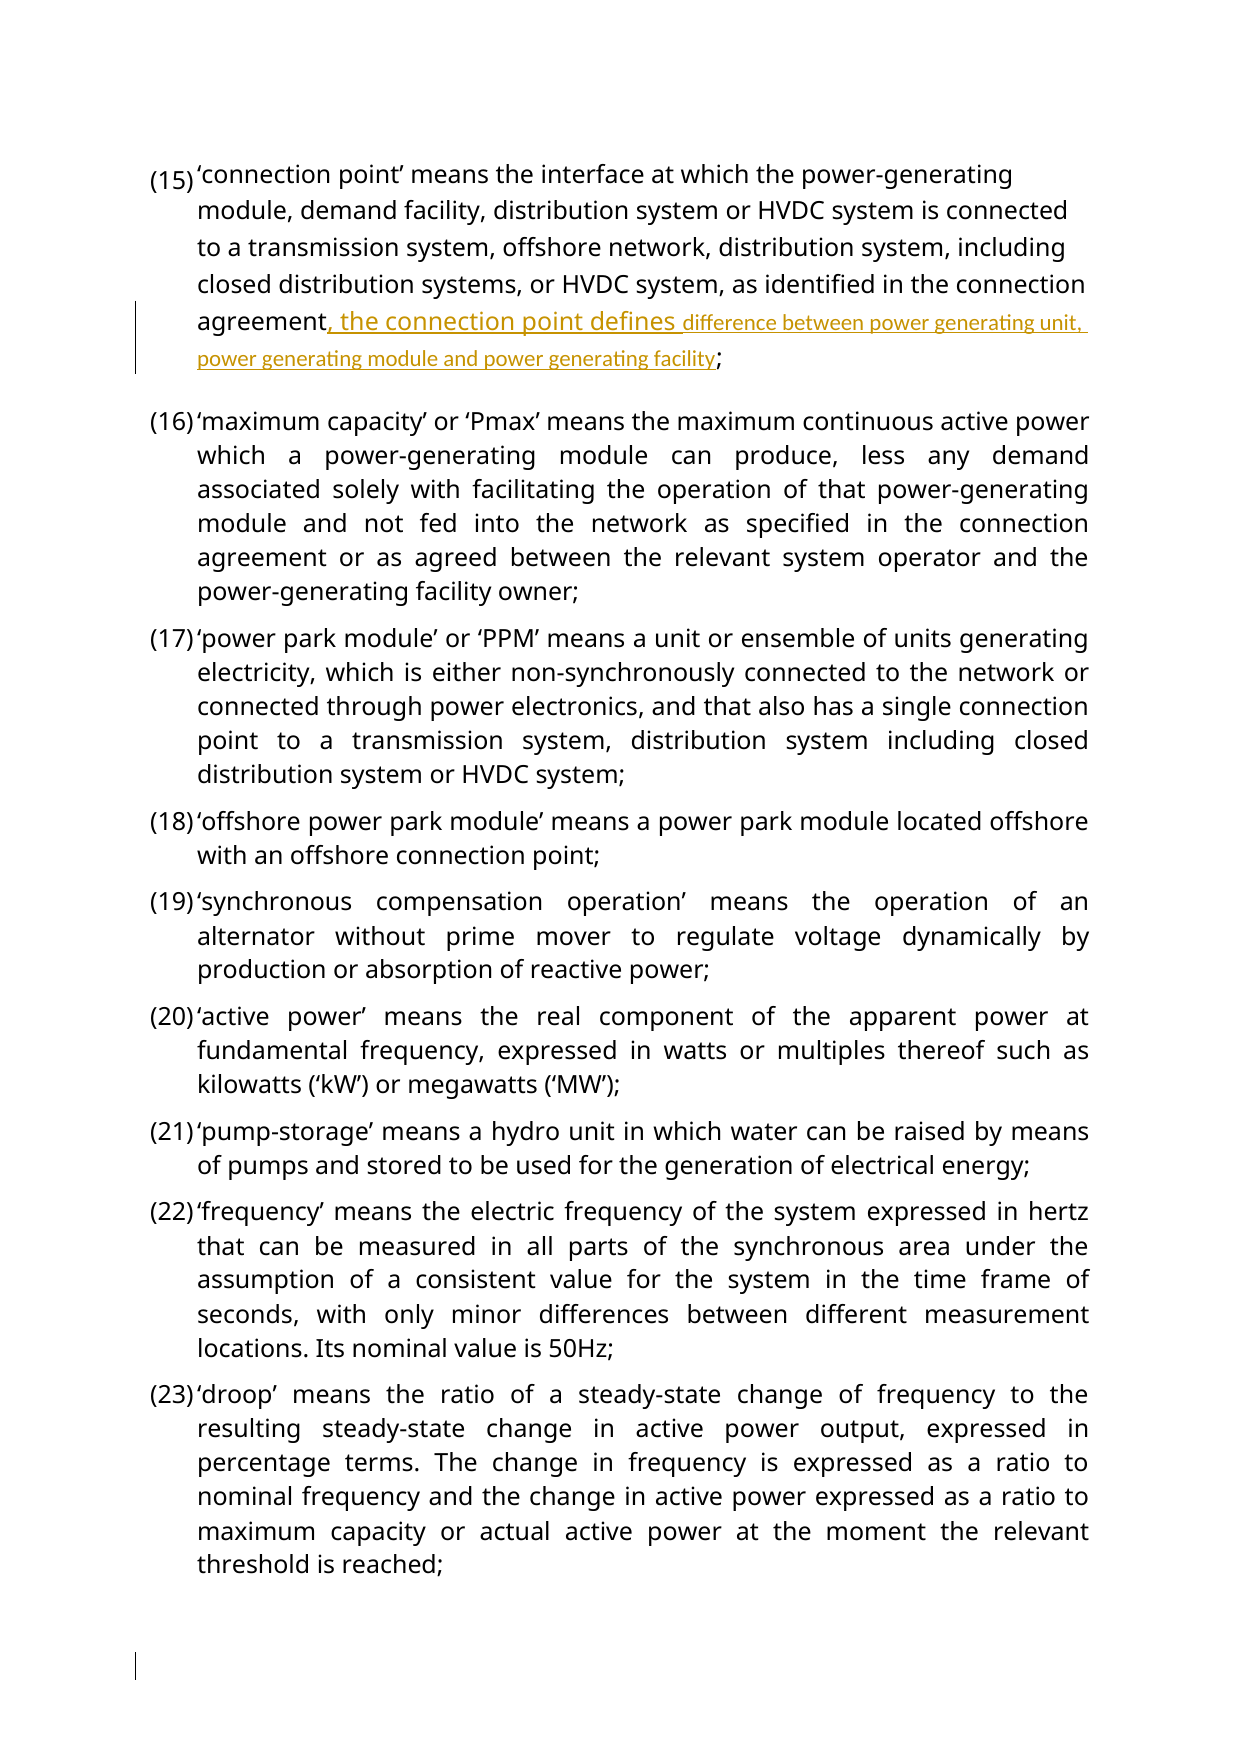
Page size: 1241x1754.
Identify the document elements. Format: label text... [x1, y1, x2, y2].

table_header ‘frequency’ means the electric frequency of the system expressed in hertz that can be measured in all parts of the synchronous area under the assumption of a consistent value for the system in the time frame of seconds, with only minor differences between different measurement locations. Its nominal value is 50Hz; [197, 1182, 1090, 1364]
table_header (16) [150, 391, 197, 608]
table_header (17) [150, 608, 197, 791]
table_header ‘droop’ means the ratio of a steady-state change of frequency to the resulting steady-state change in active power output, expressed in percentage terms. The change in frequency is expressed as a ratio to nominal frequency and the change in active power expressed as a ratio to maximum capacity or actual active power at the moment the relevant threshold is reached; [197, 1364, 1090, 1581]
table_header (19) [150, 872, 197, 986]
table_header ‘synchronous compensation operation’ means the operation of an alternator without prime mover to regulate voltage dynamically by production or absorption of reactive power; [197, 872, 1090, 986]
table_header (23) [150, 1364, 197, 1581]
table_header ‘pump-storage’ means a hydro unit in which water can be raised by means of pumps and stored to be used for the generation of electrical energy; [197, 1101, 1090, 1182]
table_header (22) [150, 1182, 197, 1364]
table_header (21) [150, 1101, 197, 1182]
table_header (15) [150, 150, 197, 391]
table_header ‘offshore power park module’ means a power park module located offshore with an offshore connection point; [197, 791, 1090, 872]
table_header ‘active power’ means the real component of the apparent power at fundamental frequency, expressed in watts or multiples thereof such as kilowatts (‘kW’) or megawatts (‘MW’); [197, 986, 1090, 1101]
table_header ‘maximum capacity’ or ‘Pmax’ means the maximum continuous active power which a power-generating module can produce, less any demand associated solely with facilitating the operation of that power-generating module and not fed into the network as specified in the connection agreement or as agreed between the relevant system operator and the power-generating facility owner; [197, 391, 1090, 608]
table_header (18) [150, 791, 197, 872]
table_header (20) [150, 986, 197, 1101]
table_header ‘connection point’ means the interface at which the power-generating module, demand facility, distribution system or HVDC system is connected to a transmission system, offshore network, distribution system, including closed distribution systems, or HVDC system, as identified in the connection agreement; [197, 150, 1090, 391]
table_header ‘power park module’ or ‘PPM’ means a unit or ensemble of units generating electricity, which is either non-synchronously connected to the network or connected through power electronics, and that also has a single connection point to a transmission system, distribution system including closed distribution system or HVDC system; [197, 608, 1090, 791]
